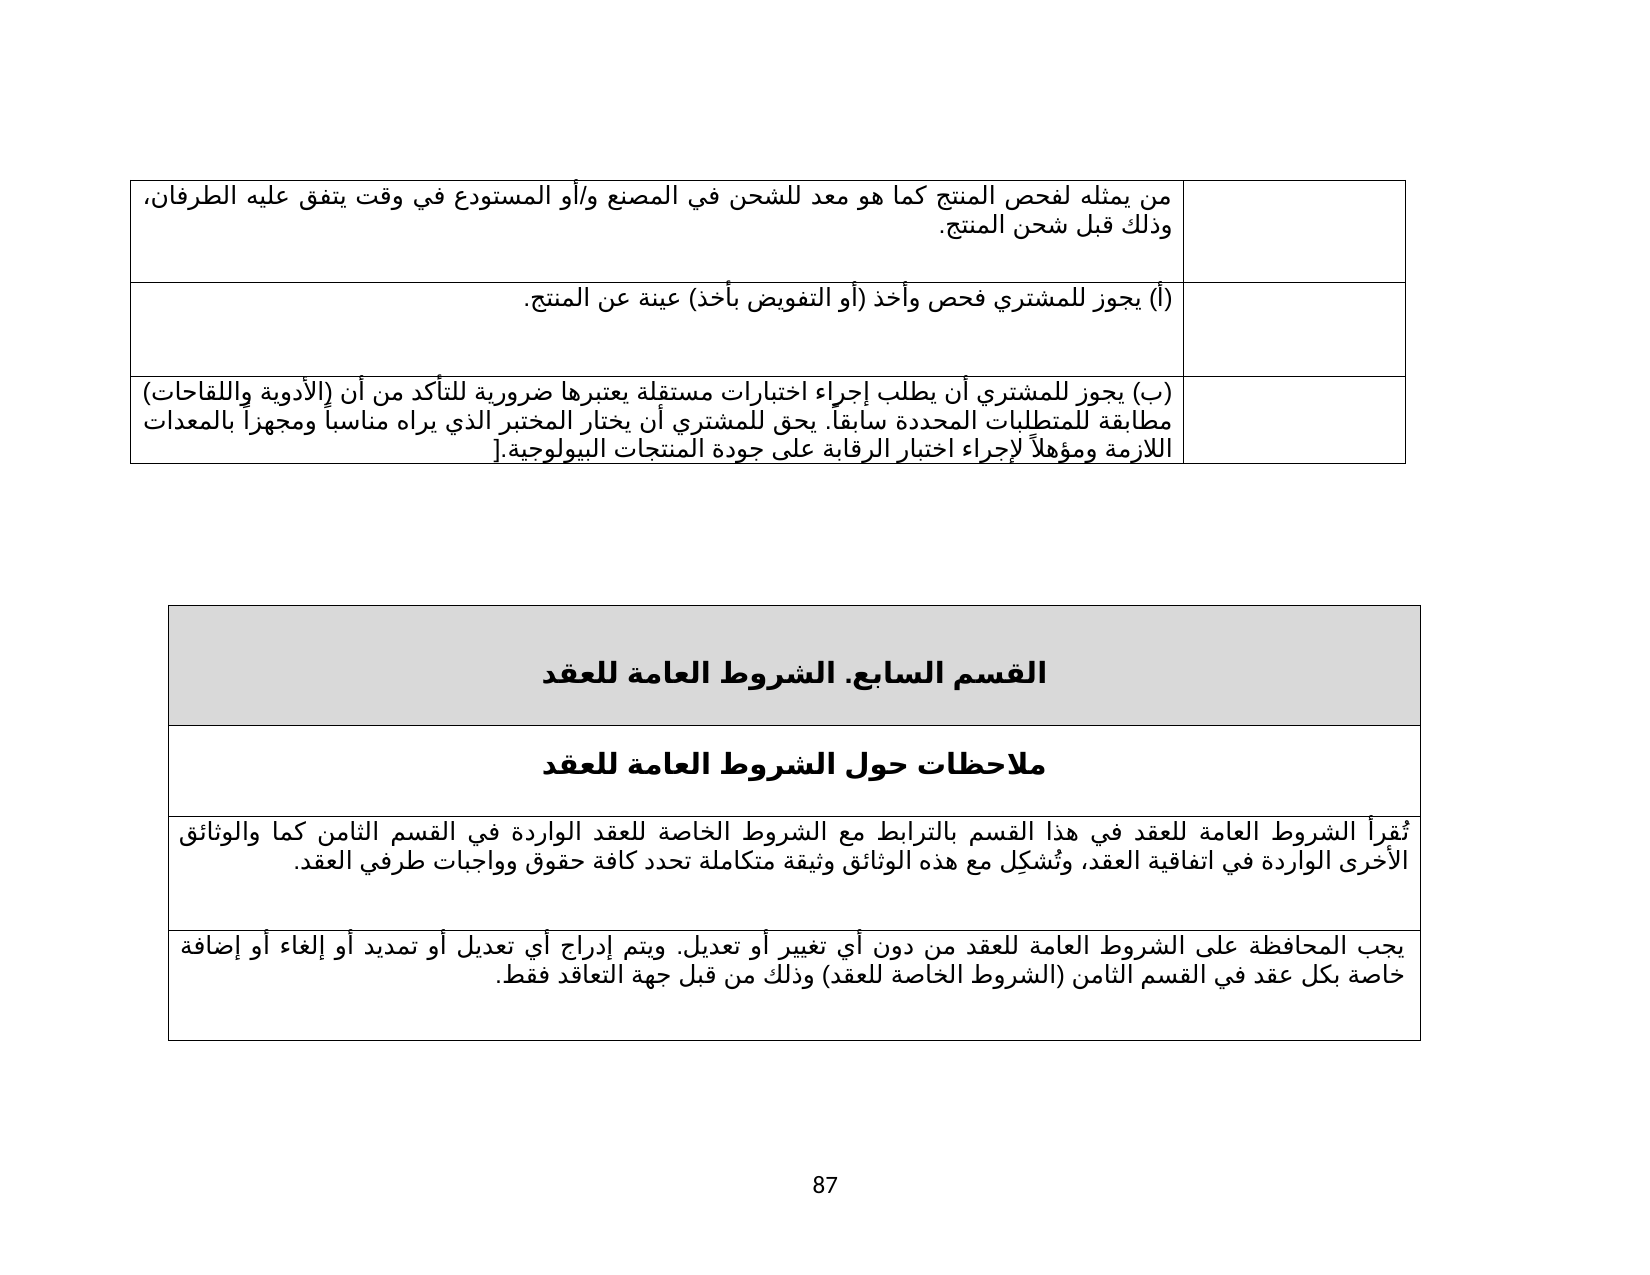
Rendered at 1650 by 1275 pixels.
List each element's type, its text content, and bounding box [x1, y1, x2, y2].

table_cell [1184, 377, 1405, 463]
table_cell (أ) يجوز للمشتري فحص وأخذ (أو التفويض بأخذ) عينة عن المنتج. [131, 283, 1183, 376]
table_cell يجب المحافظة على الشروط العامة للعقد من دون أي تغيير أو تعديل. ويتم إدراج أي تعديل أو تمديد أو إلغاء أو إضافة خاصة بكل عقد في القسم الثامن (الشروط الخاصة للعقد) وذلك من قبل جهة التعاقد فقط. [169, 931, 1420, 1040]
table_cell [1184, 181, 1405, 282]
table_header القسم السابع. الشروط العامة للعقد [169, 606, 1420, 725]
table_cell ملاحظات حول الشروط العامة للعقد [169, 726, 1420, 816]
table_cell [1184, 283, 1405, 376]
table_cell تُقرأ الشروط العامة للعقد في هذا القسم بالترابط مع الشروط الخاصة للعقد الواردة في القسم الثامن كما والوثائق الأخرى الواردة في اتفاقية العقد، وتُشكِل مع هذه الوثائق وثيقة متكاملة تحدد كافة حقوق وواجبات طرفي العقد. [169, 817, 1420, 930]
table_cell (ب) يجوز للمشتري أن يطلب إجراء اختبارات مستقلة يعتبرها ضرورية للتأكد من أن (الأدوية واللقاحات) مطابقة للمتطلبات المحددة سابقاً. يحق للمشتري أن يختار المختبر الذي يراه مناسباً ومجهزاً بالمعدات اللازمة ومؤهلاً لإجراء اختبار الرقابة على جودة المنتجات البيولوجية.[ [131, 377, 1183, 463]
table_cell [131, 181, 1183, 282]
